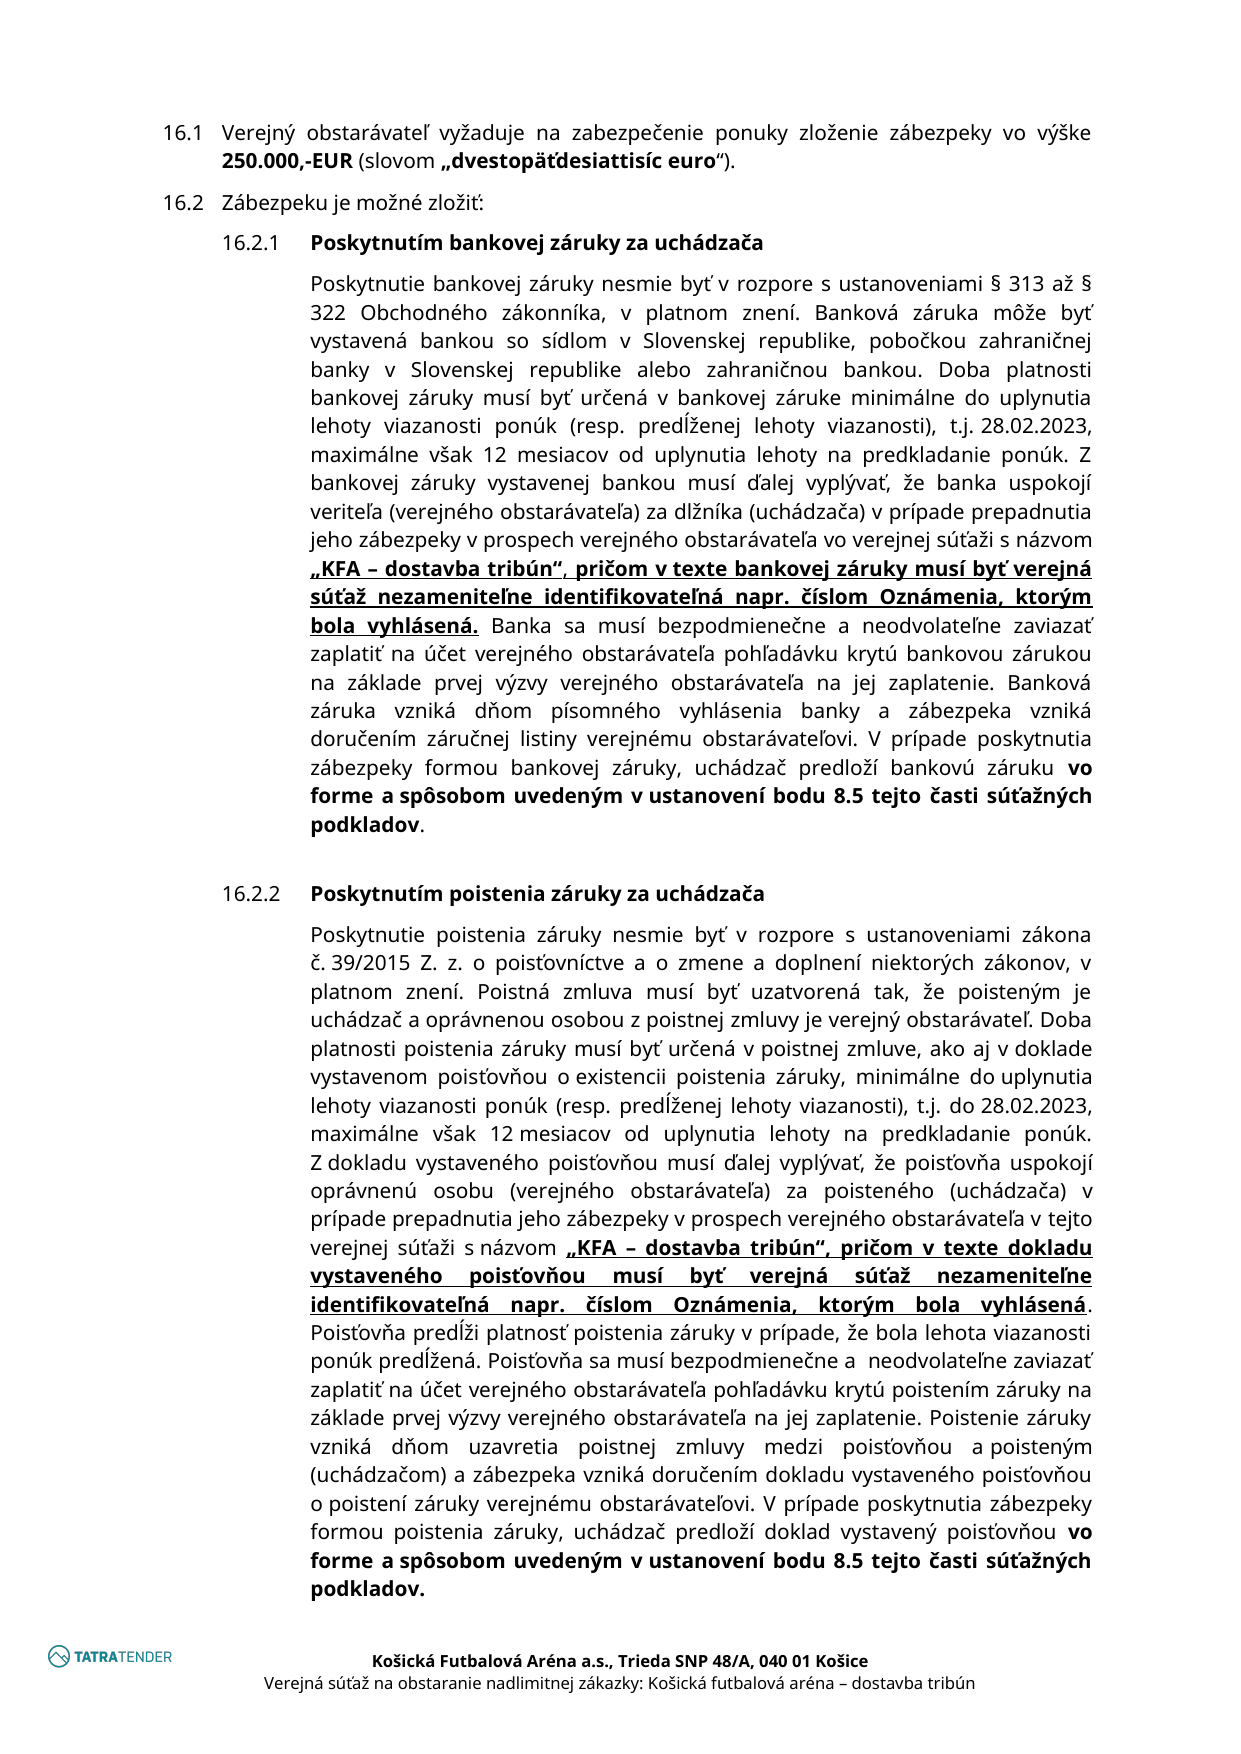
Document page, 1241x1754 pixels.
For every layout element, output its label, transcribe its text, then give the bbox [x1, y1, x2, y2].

subtitle Poskytnutím bankovej záruky za uchádzača [222, 228, 1093, 257]
picture [42, 1634, 182, 1677]
text Poskytnutie bankovej záruky nesmie byť v rozpore s ustanoveniami § 313 až § 322 Obchodného zákonníka, v platnom znení. Banková záruka môže byť vystavená bankou so sídlom v Slovenskej republike, pobočkou zahraničnej banky v Slovenskej republike alebo zahraničnou bankou. Doba platnosti bankovej záruky musí byť určená v bankovej záruke minimálne do uplynutia lehoty viazanosti ponúk (resp. predĺženej lehoty viazanosti), t.j. 28.02.2023, maximálne však 12 mesiacov od uplynutia lehoty na predkladanie ponúk. Z bankovej záruky vystavenej bankou musí ďalej vyplývať, že banka uspokojí veriteľa (verejného obstarávateľa) za dlžníka (uchádzača) v prípade prepadnutia jeho zábezpeky v prospech verejného obstarávateľa vo verejnej súťaži s názvom „KFA – dostavba tribún“, pričom v texte bankovej záruky musí byť verejná súťaž nezameniteľne identifikovateľná napr. číslom Oznámenia, ktorým bola vyhlásená. Banka sa musí bezpodmienečne a neodvolateľne zaviazať zaplatiť na účet verejného obstarávateľa pohľadávku krytú bankovou zárukou na základe prvej výzvy verejného obstarávateľa na jej zaplatenie. Banková záruka vzniká dňom písomného vyhlásenia banky a zábezpeka vzniká doručením záručnej listiny verejnému obstarávateľovi. V prípade poskytnutia zábezpeky formou bankovej záruky, uchádzač predloží bankovú záruku vo forme a spôsobom uvedeným v ustanovení bodu 8.5 tejto časti súťažných podkladov. [310, 608, 1093, 838]
subtitle Poskytnutím poistenia záruky za uchádzača [222, 879, 1093, 908]
subtitle Zábezpeku je možné zložiť: [162, 188, 1093, 216]
text Poskytnutie bankovej záruky nesmie byť v rozpore s ustanoveniami § 313 až § 322 Obchodného zákonníka, v platnom znení. Banková záruka môže byť vystavená bankou so sídlom v Slovenskej republike, pobočkou zahraničnej banky v Slovenskej republike alebo zahraničnou bankou. Doba platnosti bankovej záruky musí byť určená v bankovej záruke minimálne do uplynutia lehoty viazanosti ponúk (resp. predĺženej lehoty viazanosti), t.j. 28.02.2023, maximálne však 12 mesiacov od uplynutia lehoty na predkladanie ponúk. Z bankovej záruky vystavenej bankou musí ďalej vyplývať, že banka uspokojí veriteľa (verejného obstarávateľa) za dlžníka (uchádzača) v prípade prepadnutia jeho zábezpeky v prospech verejného obstarávateľa vo verejnej súťaži s názvom „KFA – dostavba tribún“, pričom v texte bankovej záruky musí byť verejná súťaž nezameniteľne identifikovateľná napr. číslom Oznámenia, ktorým bola vyhlásená. Banka sa musí bezpodmienečne a neodvolateľne zaviazať zaplatiť na účet verejného obstarávateľa pohľadávku krytú bankovou zárukou na základe prvej výzvy verejného obstarávateľa na jej zaplatenie. Banková záruka vzniká dňom písomného vyhlásenia banky a zábezpeka vzniká doručením záručnej listiny verejnému obstarávateľovi. V prípade poskytnutia zábezpeky formou bankovej záruky, uchádzač predloží bankovú záruku vo forme a spôsobom uvedeným v ustanovení bodu 8.5 tejto časti súťažných podkladov. [310, 269, 1093, 606]
text Poskytnutie poistenia záruky nesmie byť v rozpore s ustanoveniami zákona č. 39/2015 Z. z. o poisťovníctve a o zmene a doplnení niektorých zákonov, v platnom znení. Poistná zmluva musí byť uzatvorená tak, že poisteným je uchádzač a oprávnenou osobou z poistnej zmluvy je verejný obstarávateľ. Doba platnosti poistenia záruky musí byť určená v poistnej zmluve, ako aj v doklade vystavenom poisťovňou o existencii poistenia záruky, minimálne do uplynutia lehoty viazanosti ponúk (resp. predĺženej lehoty viazanosti), t.j. do 28.02.2023, maximálne však 12 mesiacov od uplynutia lehoty na predkladanie ponúk. Z dokladu vystaveného poisťovňou musí ďalej vyplývať, že poisťovňa uspokojí oprávnenú osobu (verejného obstarávateľa) za poisteného (uchádzača) v prípade prepadnutia jeho zábezpeky v prospech verejného obstarávateľa v tejto verejnej súťaži s názvom „KFA – dostavba tribún“, pričom v texte dokladu vystaveného poisťovňou musí byť verejná súťaž nezameniteľne identifikovateľná napr. číslom Oznámenia, ktorým bola vyhlásená. Poisťovňa predĺži platnosť poistenia záruky v prípade, že bola lehota viazanosti ponúk predĺžená. Poisťovňa sa musí bezpodmienečne a neodvolateľne zaviazať zaplatiť na účet verejného obstarávateľa pohľadávku krytú poistením záruky na základe prvej výzvy verejného obstarávateľa na jej zaplatenie. Poistenie záruky vzniká dňom uzavretia poistnej zmluvy medzi poisťovňou a poisteným (uchádzačom) a zábezpeka vzniká doručením dokladu vystaveného poisťovňou o poistení záruky verejnému obstarávateľovi. V prípade poskytnutia zábezpeky formou poistenia záruky, uchádzač predloží doklad vystavený poisťovňou vo forme a spôsobom uvedeným v ustanovení bodu 8.5 tejto časti súťažných podkladov. [310, 920, 1093, 1603]
subtitle Verejný obstarávateľ vyžaduje na zabezpečenie ponuky zloženie zábezpeky vo výške 250.000,-EUR (slovom „dvestopäťdesiattisíc euro“). [162, 118, 1093, 175]
